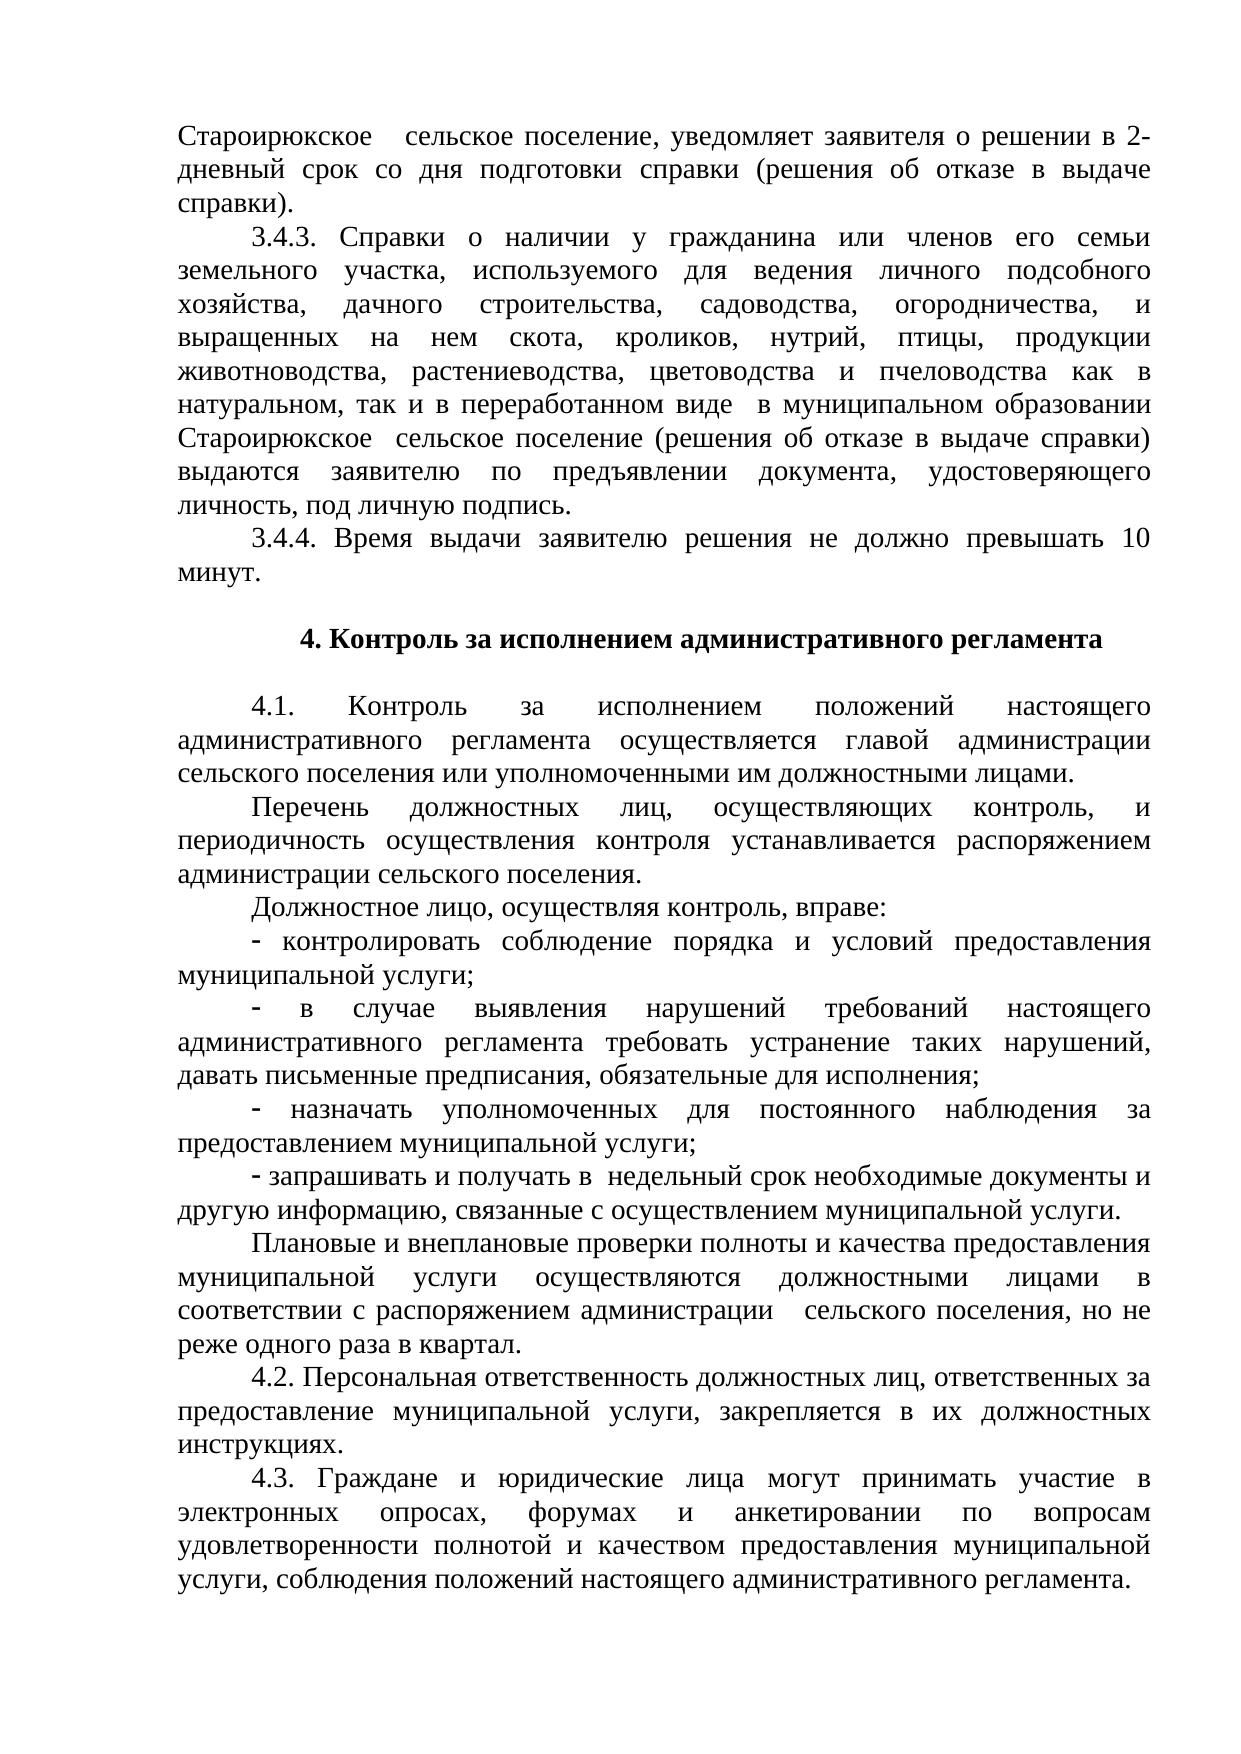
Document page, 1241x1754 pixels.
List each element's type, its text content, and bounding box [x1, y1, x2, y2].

text 4. Контроль за исполнением административного регламента [177, 621, 1152, 655]
text 3.4.4. Время выдачи заявителю решения не должно превышать 10 минут. [177, 521, 1152, 588]
text назначать уполномоченных для постоянного наблюдения за предоставлением муниципальной услуги; [177, 1091, 1152, 1158]
text 4.2. Персональная ответственность должностных лиц, ответственных за предоставление муниципальной услуги, закрепляется в их должностных инструкциях. [177, 1359, 1152, 1460]
text Перечень должностных лиц, осуществляющих контроль, и периодичность осуществления контроля устанавливается распоряжением администрации сельского поселения. [177, 789, 1152, 889]
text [177, 118, 1152, 219]
text 4.3. Граждане и юридические лица могут принимать участие в электронных опросах, форумах и анкетировании по вопросам удовлетворенности полнотой и качеством предоставления муниципальной услуги, соблюдения положений настоящего административного регламента. [177, 1460, 1152, 1594]
text контролировать соблюдение порядка и условий предоставления муниципальной услуги; [177, 923, 1152, 990]
text 3.4.3. Справки о наличии у гражданина или членов его семьи земельного участка, используемого для ведения личного подсобного хозяйства, дачного строительства, садоводства, огородничества, и выращенных на нем скота, кроликов, нутрий, птицы, продукции животноводства, растениеводства, цветоводства и пчеловодства как в натуральном, так и в переработанном виде в муниципальном образовании Староирюкское сельское поселение (решения об отказе в выдаче справки) выдаются заявителю по предъявлении документа, удостоверяющего личность, под личную подпись. [177, 219, 1152, 521]
text 4.1. Контроль за исполнением положений настоящего административного регламента осуществляется главой администрации сельского поселения или уполномоченными им должностными лицами. [177, 688, 1152, 789]
text Должностное лицо, осуществляя контроль, вправе: [177, 889, 1152, 923]
text в случае выявления нарушений требований настоящего административного регламента требовать устранение таких нарушений, давать письменные предписания, обязательные для исполнения; [177, 990, 1152, 1091]
text запрашивать и получать в недельный срок необходимые документы и другую информацию, связанные с осуществлением муниципальной услуги. [177, 1158, 1152, 1225]
text Плановые и внеплановые проверки полноты и качества предоставления муниципальной услуги осуществляются должностными лицами в соответствии с распоряжением администрации сельского поселения, но не реже одного раза в квартал. [177, 1225, 1152, 1359]
